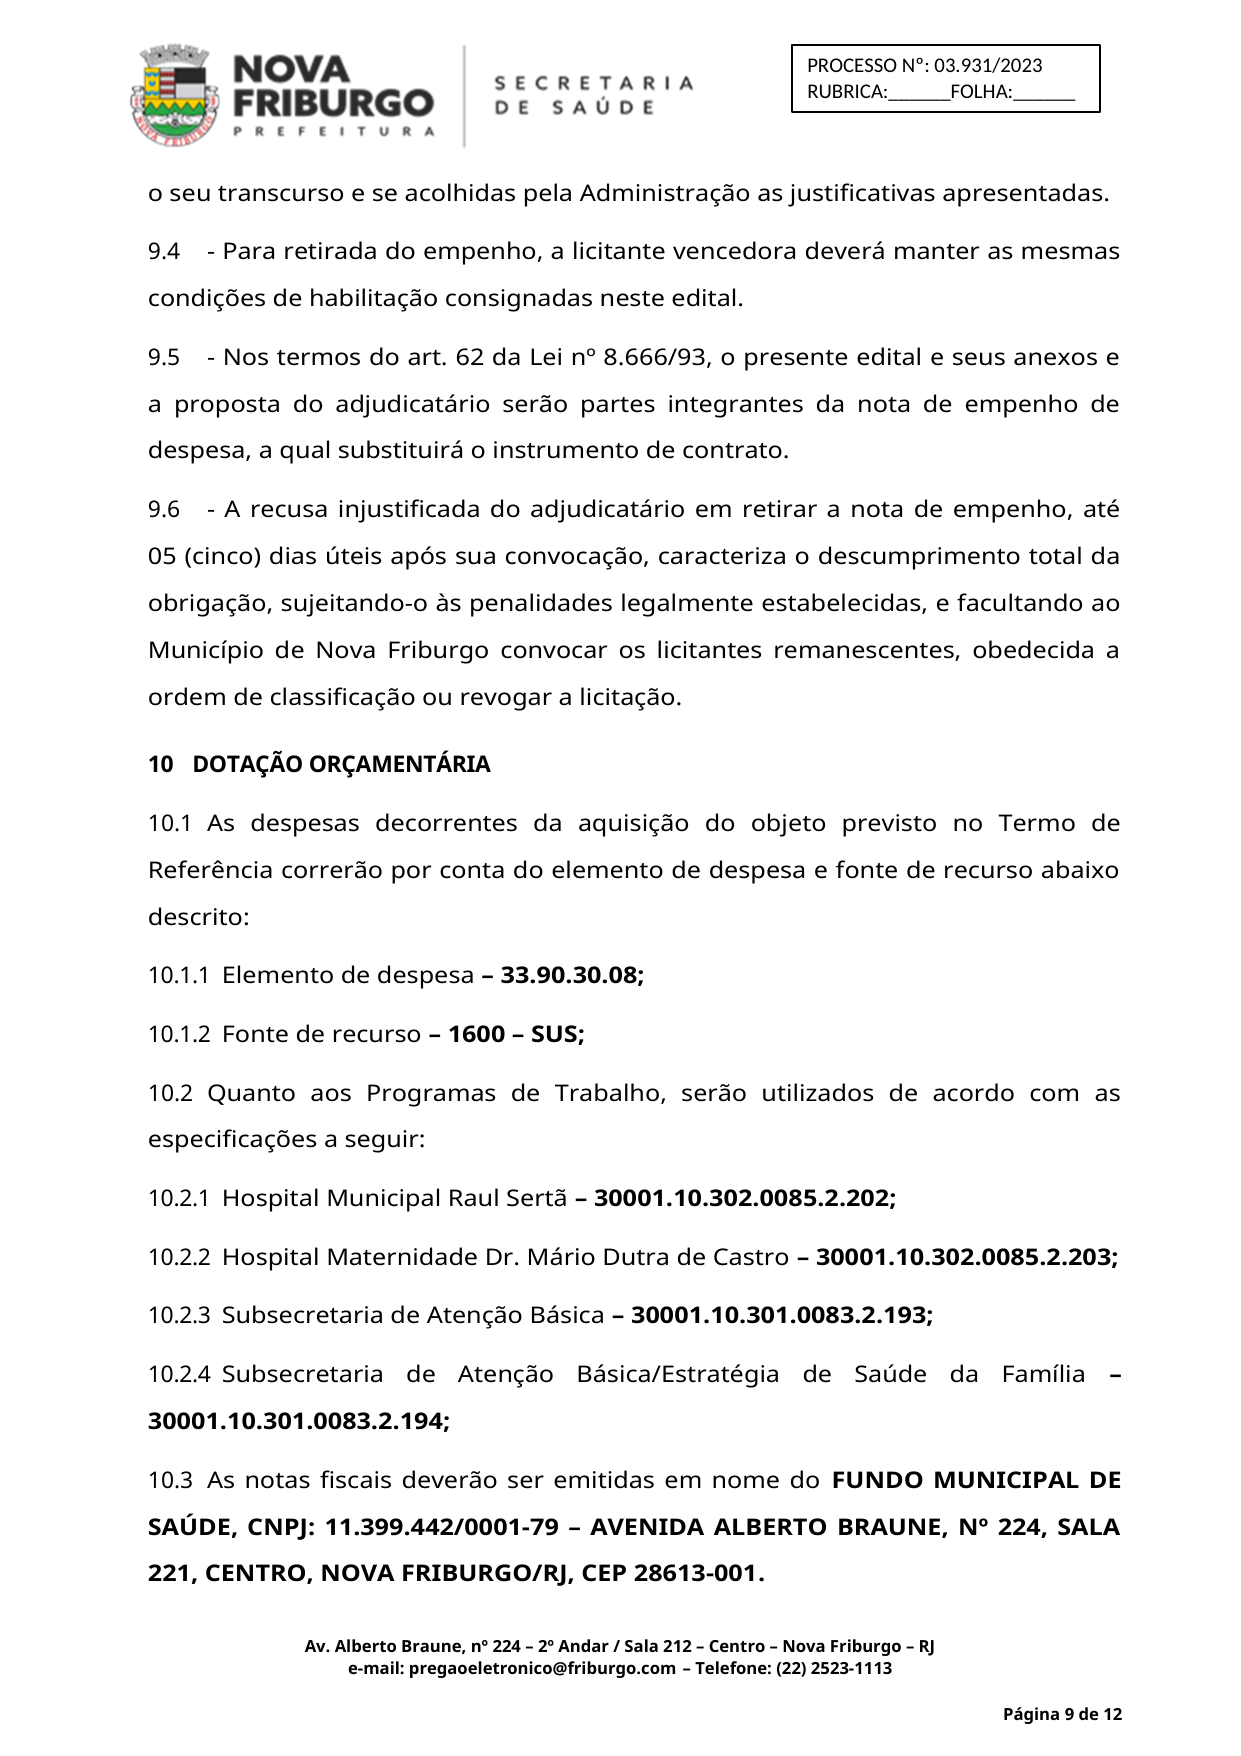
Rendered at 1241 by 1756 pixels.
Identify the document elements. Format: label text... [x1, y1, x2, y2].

list Quanto aos Programas de Trabalho, serão utilizados de acordo com as especificações a seguir: [148, 1077, 1122, 1155]
list DOTAÇÃO ORÇAMENTÁRIA [148, 748, 1044, 779]
list Hospital Municipal Raul Sertã – 30001.10.302.0085.2.202; [148, 1182, 1122, 1213]
list As despesas decorrentes da aquisição do objeto previsto no Termo de Referência correrão por conta do elemento de despesa e fonte de recurso abaixo descrito: [148, 807, 1122, 932]
list Fonte de recurso – 1600 – SUS; [148, 1018, 1122, 1049]
list Elemento de despesa – 33.90.30.08; [148, 959, 1122, 991]
list - A recusa injustificada do adjudicatário em retirar a nota de empenho, até 05 (cinco) dias úteis após sua convocação, caracteriza o descumprimento total da obrigação, sujeitando-o às penalidades legalmente estabelecidas, e facultando ao Município de Nova Friburgo convocar os licitantes remanescentes, obedecida a ordem de classificação ou revogar a licitação. [148, 493, 1122, 712]
list As notas fiscais deverão ser emitidas em nome do FUNDO MUNICIPAL DE SAÚDE, CNPJ: 11.399.442/0001-79 – AVENIDA ALBERTO BRAUNE, Nº 224, SALA 221, CENTRO, NOVA FRIBURGO/RJ, CEP 28613-001. [148, 1463, 1122, 1588]
list Hospital Maternidade Dr. Mário Dutra de Castro – 30001.10.302.0085.2.203; [148, 1241, 1122, 1272]
list - Para retirada do empenho, a licitante vencedora deverá manter as mesmas condições de habilitação consignadas neste edital. [148, 235, 1122, 313]
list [148, 148, 1122, 208]
list Subsecretaria de Atenção Básica/Estratégia de Saúde da Família – 30001.10.301.0083.2.194; [148, 1358, 1122, 1436]
list Subsecretaria de Atenção Básica – 30001.10.301.0083.2.193; [148, 1299, 1122, 1331]
list - Nos termos do art. 62 da Lei nº 8.666/93, o presente edital e seus anexos e a proposta do adjudicatário serão partes integrantes da nota de empenho de despesa, a qual substituirá o instrumento de contrato. [148, 341, 1122, 466]
picture [118, 36, 711, 161]
